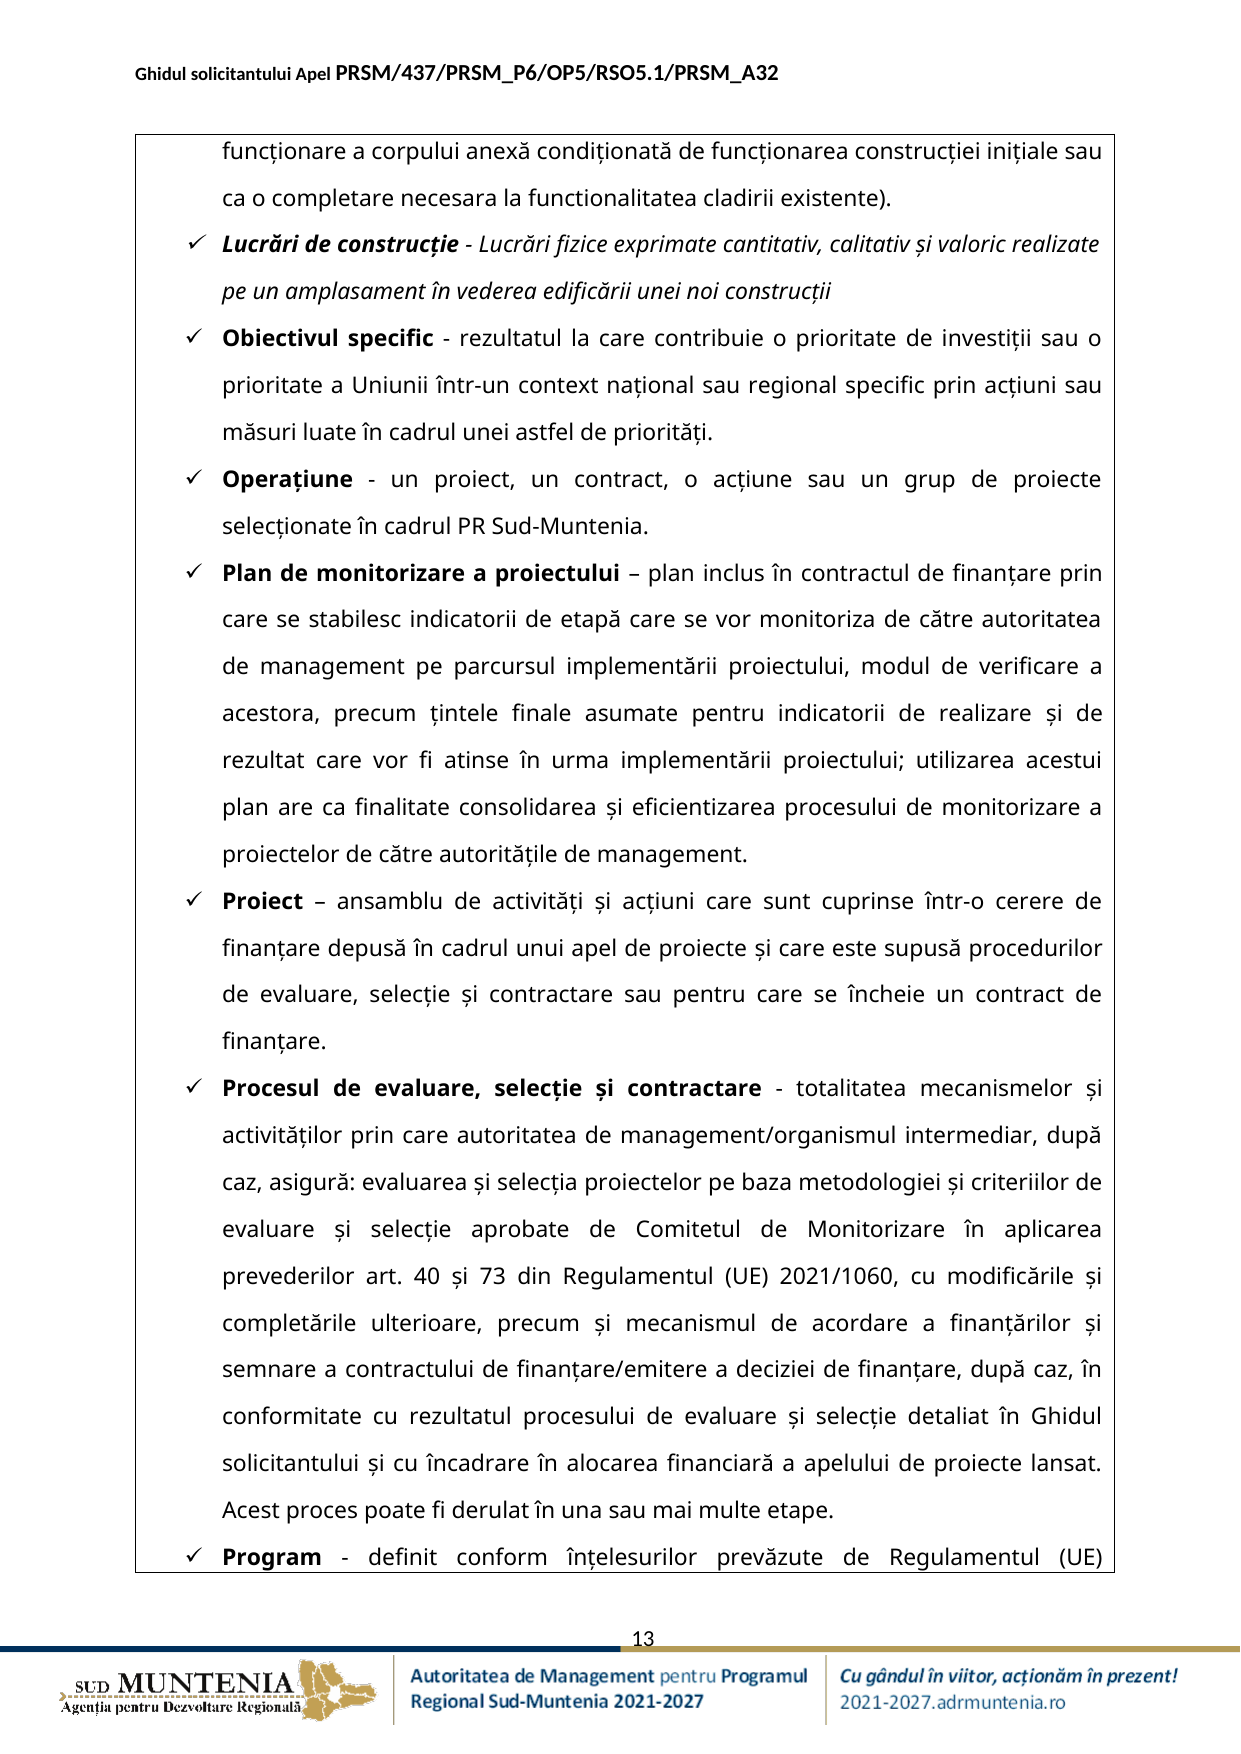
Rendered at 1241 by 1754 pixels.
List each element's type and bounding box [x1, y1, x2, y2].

picture [0, 1646, 1241, 1726]
table_header [136, 135, 1114, 1572]
